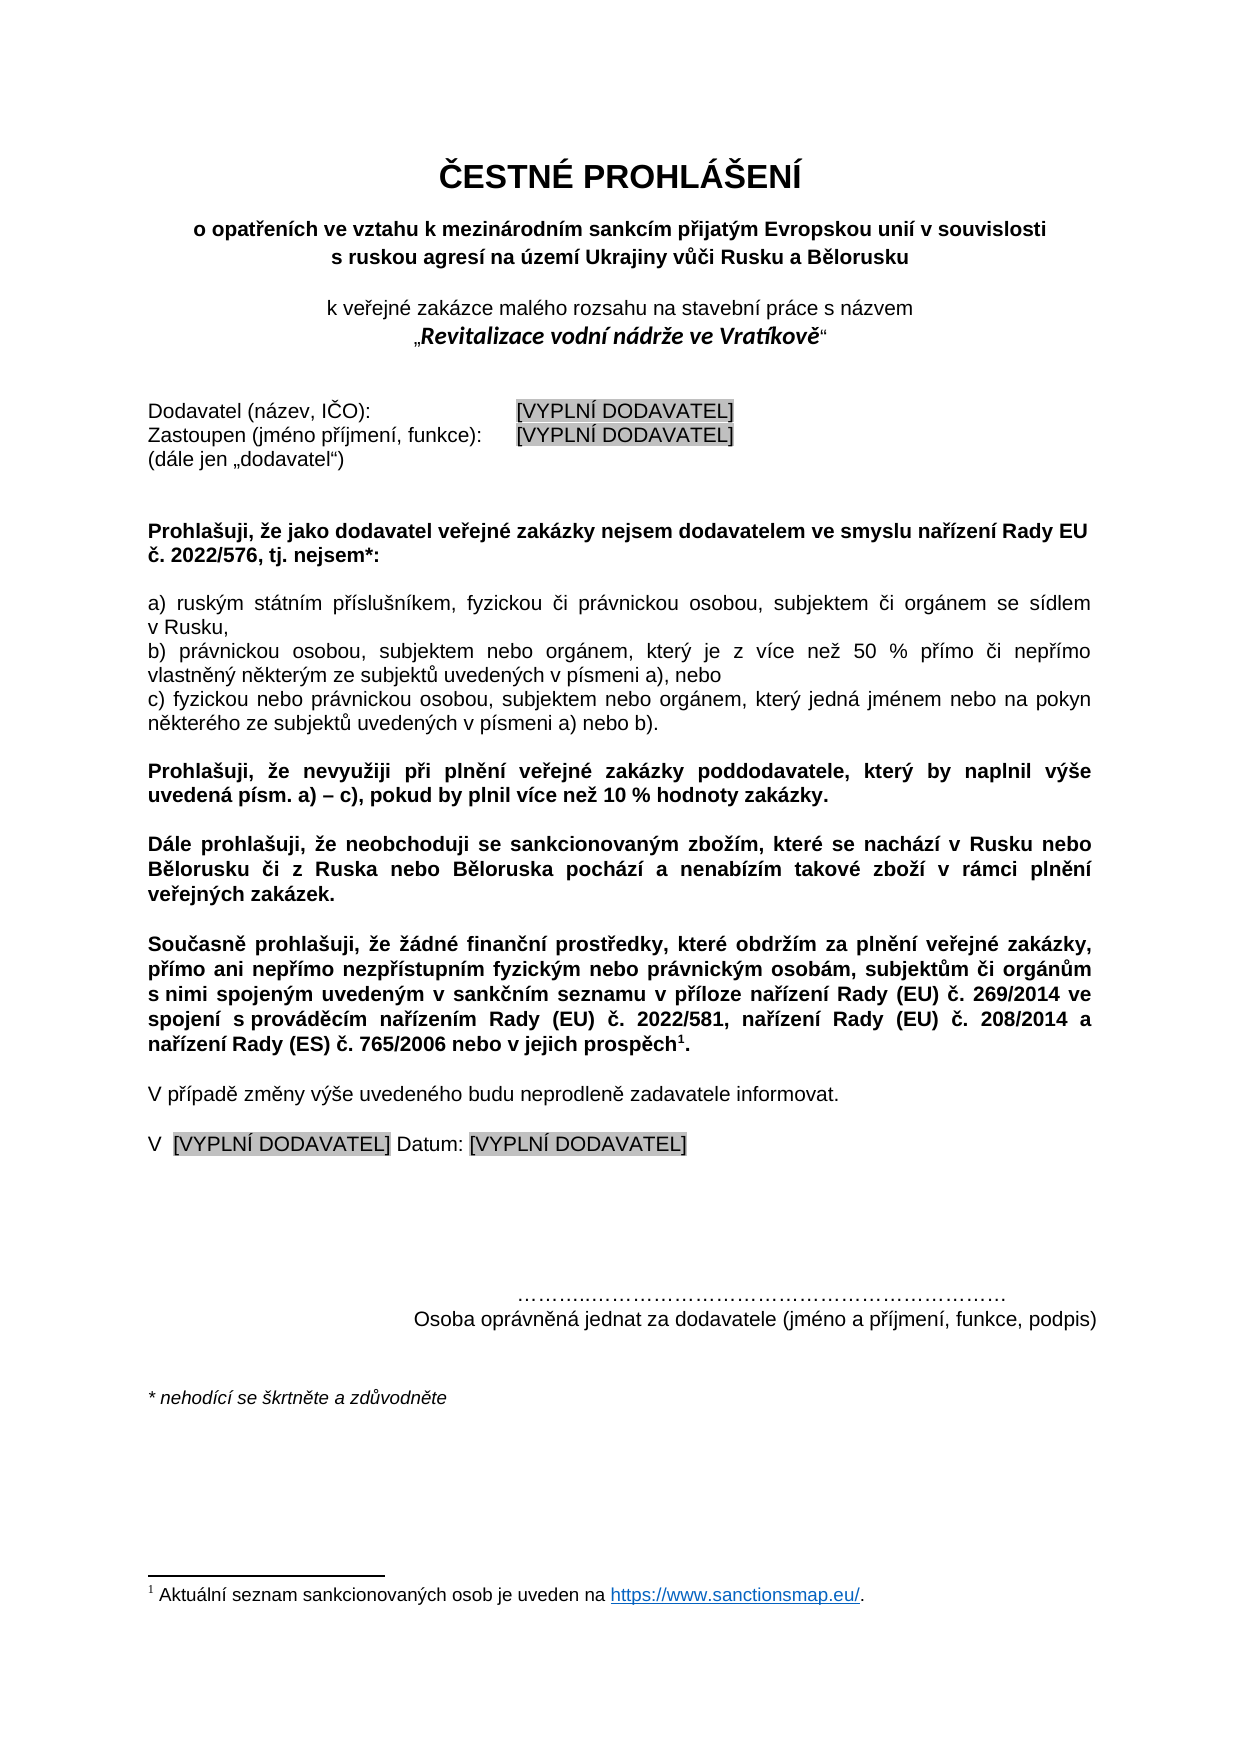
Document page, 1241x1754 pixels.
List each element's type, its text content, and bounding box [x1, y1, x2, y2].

text „Revitalizace vodní nádrže ve Vratíkově“ [148, 320, 1093, 351]
text Zastoupen (jméno příjmení, funkce): [VYPLNÍ DODAVATEL] [148, 422, 1093, 446]
subtitle * nehodící se škrtněte a zdůvodněte [148, 1387, 1093, 1408]
text c) fyzickou nebo právnickou osobou, subjektem nebo orgánem, který jedná jménem nebo na pokyn některého ze subjektů uvedených v písmeni a) nebo b). [148, 687, 1093, 735]
text Prohlašuji, že nevyužiji při plnění veřejné zakázky poddodavatele, který by naplnil výše uvedená písm. a) – c), pokud by plnil více než 10 % hodnoty zakázky. [148, 759, 1093, 807]
list Osoba oprávněná jednat za dodavatele (jméno a příjmení, funkce, podpis) [369, 1307, 1196, 1331]
subtitle Současně prohlašuji, že žádné finanční prostředky, které obdržím za plnění veřejné zakázky, přímo ani nepřímo nezpřístupním fyzickým nebo právnickým osobám, subjektům či orgánům s nimi spojeným uvedeným v sankčním seznamu v příloze nařízení Rady (EU) č. 269/2014 ve spojení s prováděcím nařízením Rady (EU) č. 2022/581, nařízení Rady (EU) č. 208/2014 a nařízení Rady (ES) č. 765/2006 nebo v jejich prospěch. [148, 932, 1093, 1057]
subtitle V [VYPLNÍ DODAVATEL] Datum: [VYPLNÍ DODAVATEL] [148, 1132, 1093, 1157]
text b) právnickou osobou, subjektem nebo orgánem, který je z více než 50 % přímo či nepřímo vlastněný některým ze subjektů uvedených v písmeni a), nebo [148, 639, 1093, 687]
subtitle ………..…………………………………………………… [148, 1282, 1093, 1307]
text k veřejné zakázce malého rozsahu na stavební práce s názvem [148, 296, 1093, 320]
text Prohlašuji, že jako dodavatel veřejné zakázky nejsem dodavatelem ve smyslu nařízení Rady EU č. 2022/576, tj. nejsem*: [148, 519, 1093, 567]
text (dále jen „dodavatel“) [148, 446, 1093, 470]
subtitle V případě změny výše uvedeného budu neprodleně zadavatele informovat. [148, 1082, 1093, 1107]
text Dodavatel (název, IČO): [VYPLNÍ DODAVATEL] [148, 398, 1093, 422]
subtitle Dále prohlašuji, že neobchoduji se sankcionovaným zbožím, které se nachází v Rusku nebo Bělorusku či z Ruska nebo Běloruska pochází a nenabízím takové zboží v rámci plnění veřejných zakázek. [148, 832, 1093, 907]
text a) ruským státním příslušníkem, fyzickou či právnickou osobou, subjektem či orgánem se sídlem v Rusku, [148, 591, 1093, 639]
text o opatřeních ve vztahu k mezinárodním sankcím přijatým Evropskou unií v souvislosti s ruskou agresí na území Ukrajiny vůči Rusku a Bělorusku [148, 217, 1093, 268]
subtitle ČESTNÉ PROHLÁŠENÍ [148, 168, 1093, 193]
